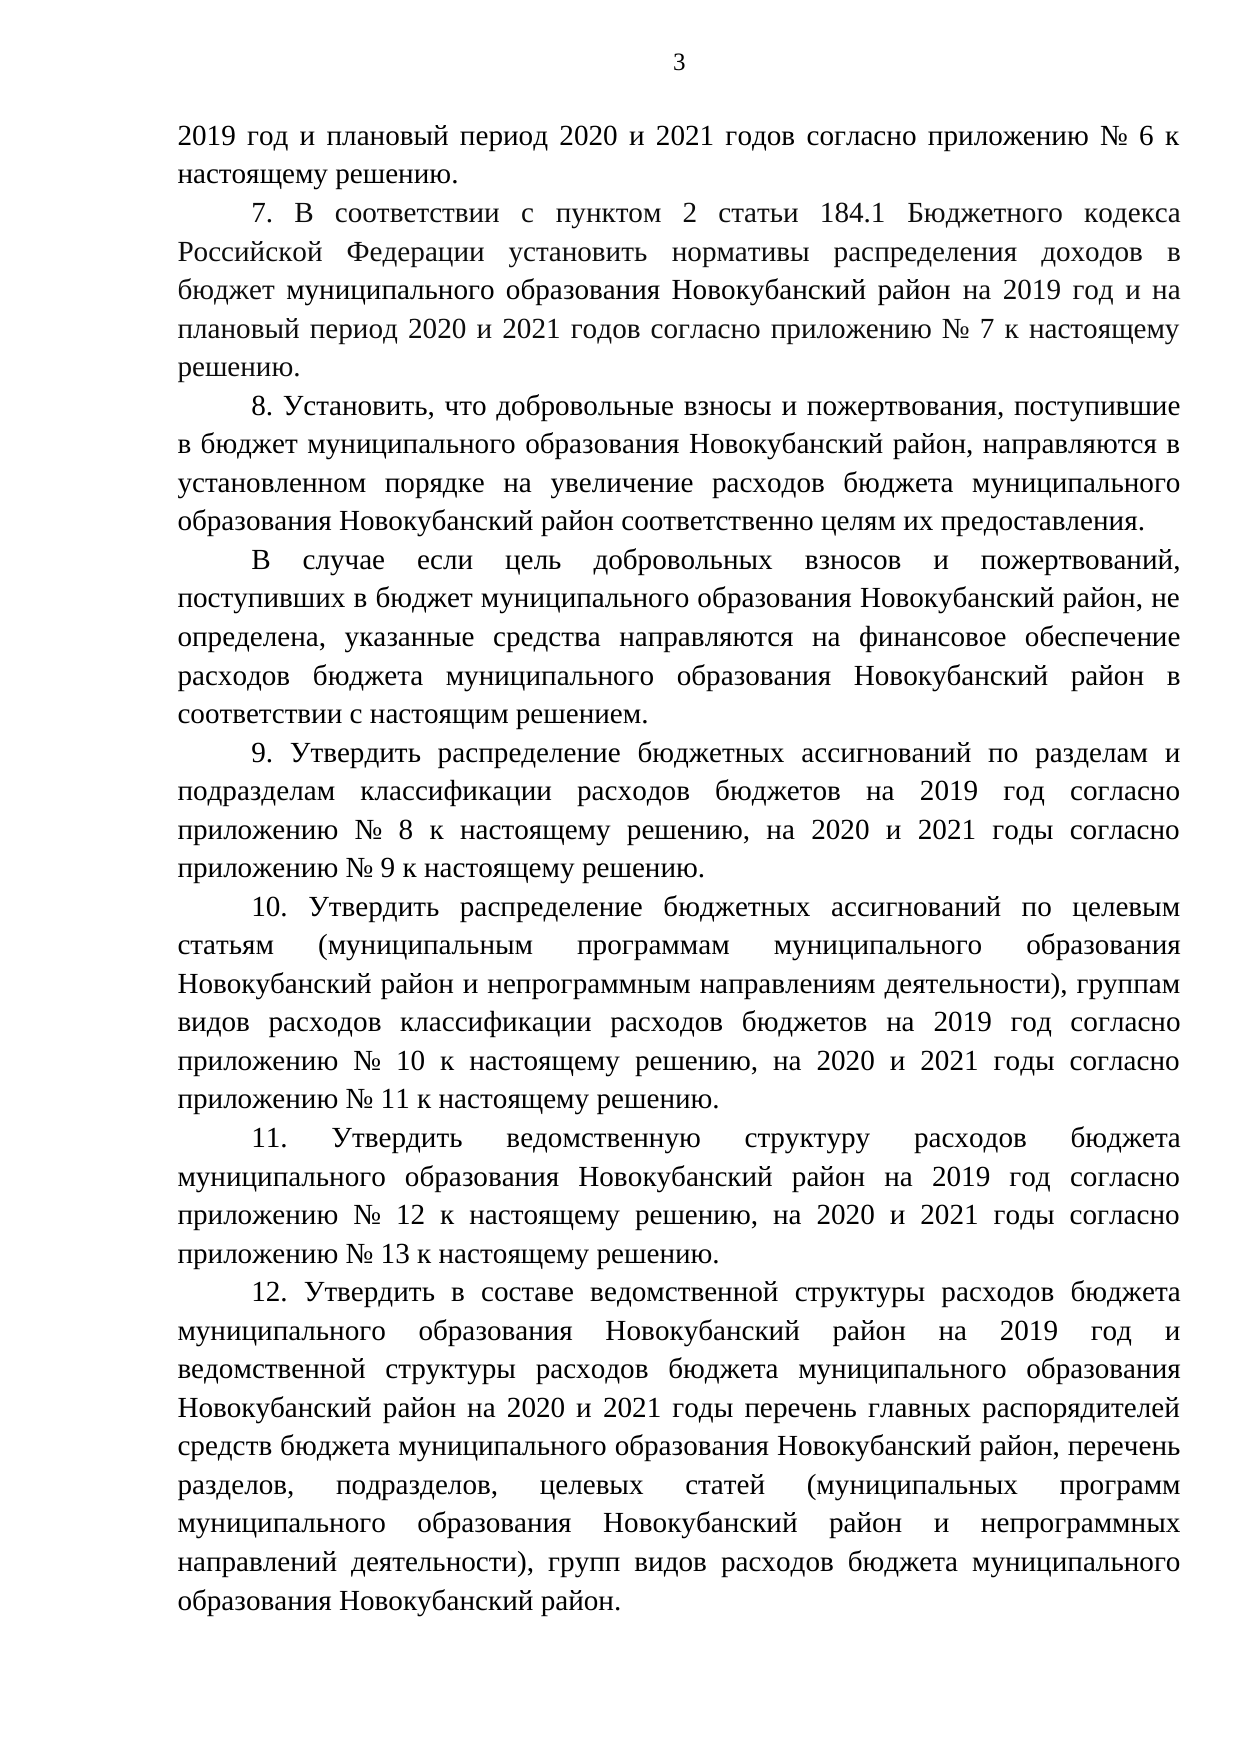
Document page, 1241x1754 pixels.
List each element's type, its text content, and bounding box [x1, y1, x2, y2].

text 8. Установить, что добровольные взносы и пожертвования, поступившие в бюджет муниципального образования Новокубанский район, направляются в установленном порядке на увеличение расходов бюджета муниципального образования Новокубанский район соответственно целям их предоставления. [177, 388, 1181, 537]
text В случае если цель добровольных взносов и пожертвований, поступивших в бюджет муниципального образования Новокубанский район, не определена, указанные средства направляются на финансовое обеспечение расходов бюджета муниципального образования Новокубанский район в соответствии с настоящим решением. [177, 542, 1181, 730]
text 12. Утвердить в составе ведомственной структуры расходов бюджета муниципального образования Новокубанский район на 2019 год и ведомственной структуры расходов бюджета муниципального образования Новокубанский район на 2020 и 2021 годы перечень главных распорядителей средств бюджета муниципального образования Новокубанский район, перечень разделов, подразделов, целевых статей (муниципальных программ муниципального образования Новокубанский район и непрограммных направлений деятельности), групп видов расходов бюджета муниципального образования Новокубанский район. [177, 1274, 1181, 1616]
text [177, 118, 1181, 190]
text 9. Утвердить распределение бюджетных ассигнований по разделам и подразделам классификации расходов бюджетов на 2019 год согласно приложению № 8 к настоящему решению, на 2020 и 2021 годы согласно приложению № 9 к настоящему решению. [177, 735, 1181, 884]
text 11. Утвердить ведомственную структуру расходов бюджета муниципального образования Новокубанский район на 2019 год согласно приложению № 12 к настоящему решению, на 2020 и 2021 годы согласно приложению № 13 к настоящему решению. [177, 1120, 1181, 1269]
text 7. В соответствии с пунктом 2 статьи 184.1 Бюджетного кодекса Российской Федерации установить нормативы распределения доходов в бюджет муниципального образования Новокубанский район на 2019 год и на плановый период 2020 и 2021 годов согласно приложению № 7 к настоящему решению. [177, 195, 1181, 383]
text 10. Утвердить распределение бюджетных ассигнований по целевым статьям (муниципальным программам муниципального образования Новокубанский район и непрограммным направлениям деятельности), группам видов расходов классификации расходов бюджетов на 2019 год согласно приложению № 10 к настоящему решению, на 2020 и 2021 годы согласно приложению № 11 к настоящему решению. [177, 889, 1181, 1115]
